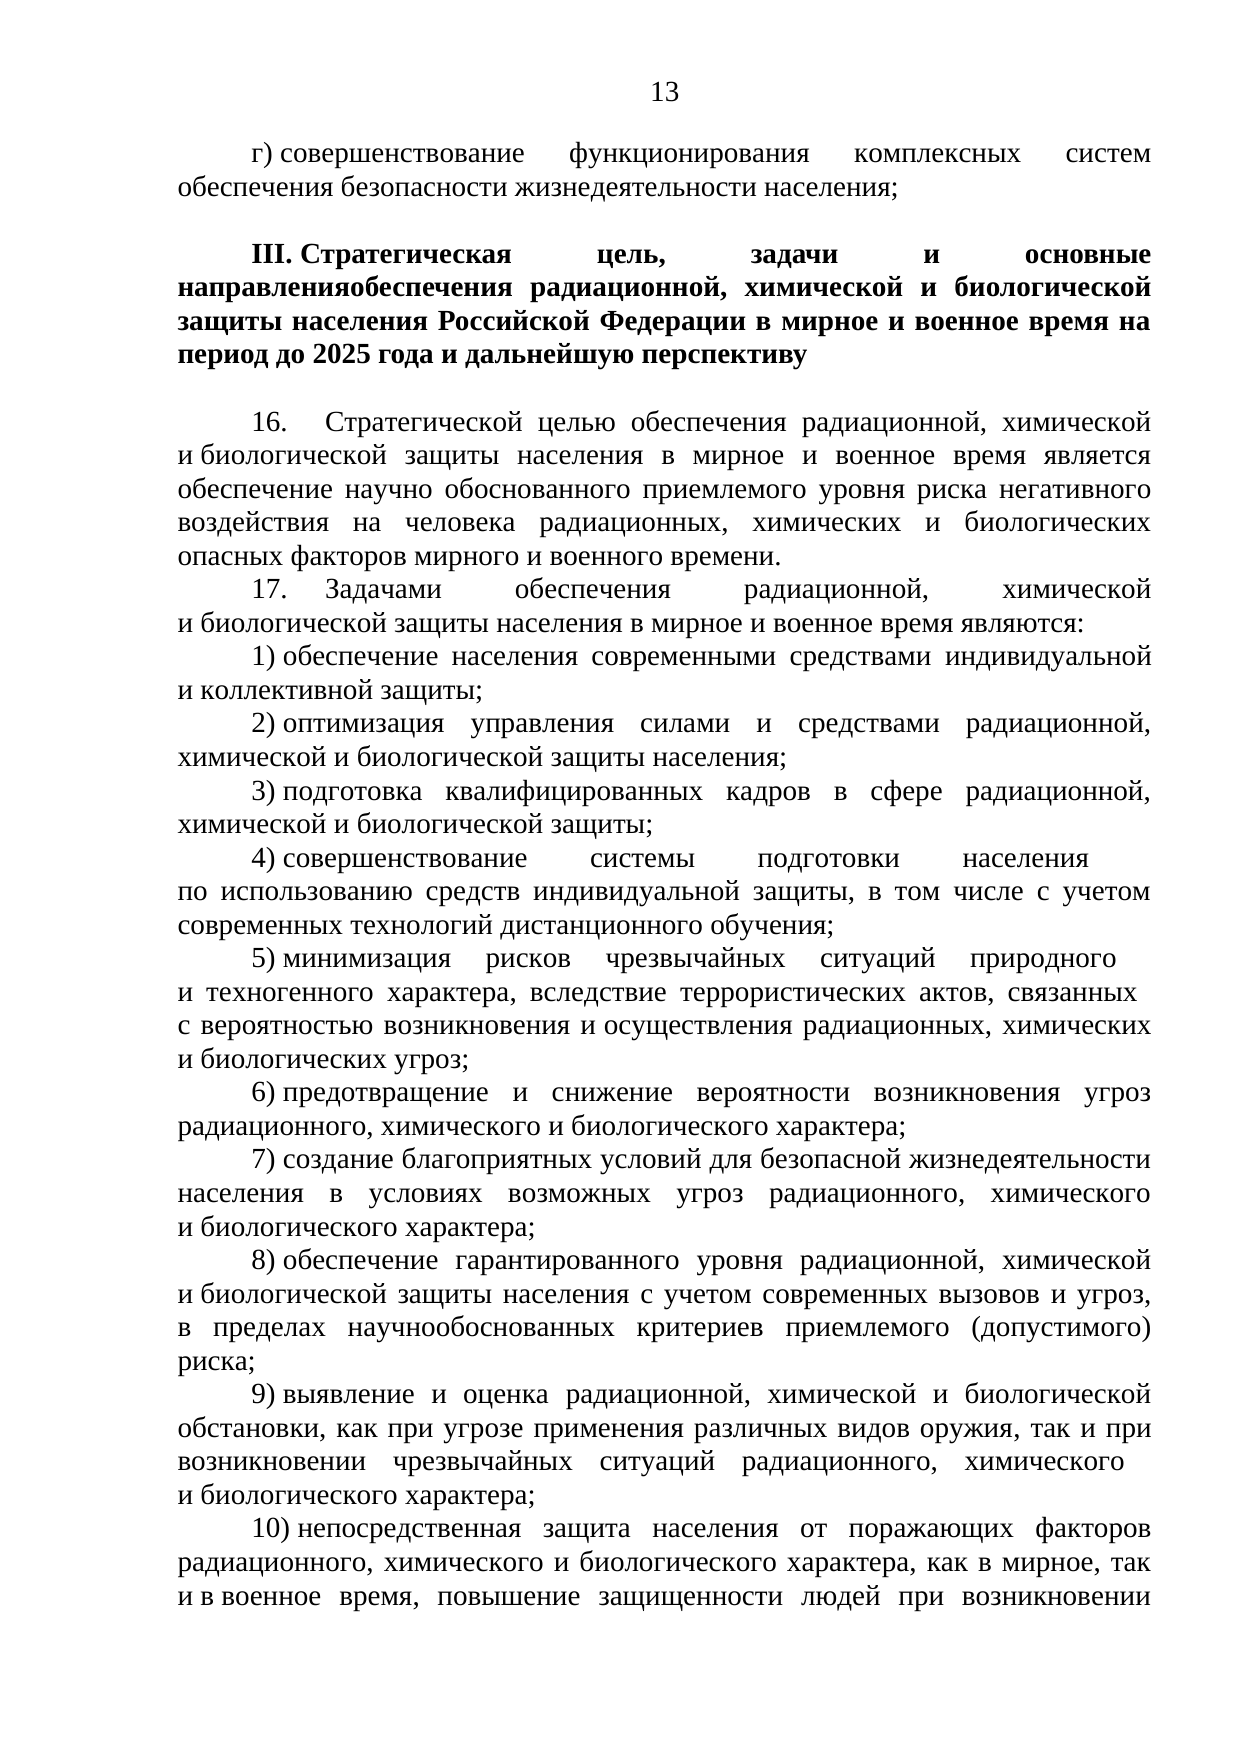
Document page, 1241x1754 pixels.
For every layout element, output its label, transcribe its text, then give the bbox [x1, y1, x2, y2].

text 1) обеспечение населения современными средствами индивидуальной и коллективной защиты; [177, 638, 1152, 706]
text 7) создание благоприятных условий для безопасной жизнедеятельности населения в условиях возможных угроз радиационного, химического и биологического характера; [177, 1142, 1152, 1242]
text 9) выявление и оценка радиационной, химической и биологической обстановки, как при угрозе применения различных видов оружия, так и при возникновении чрезвычайных ситуаций радиационного, химического и биологического характера; [177, 1376, 1152, 1511]
text III. Стратегическая цель, задачи и основные направленияобеспечения радиационной, химической и биологической защиты населения Российской Федерации в мирное и военное время на период до 2025 года и дальнейшую перспективу [177, 236, 1152, 370]
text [177, 1511, 1152, 1611]
text 3) подготовка квалифицированных кадров в сфере радиационной, химической и биологической защиты; [177, 773, 1152, 840]
list Задачами обеспечения радиационной, химической и биологической защиты населения в мирное и военное время являются: [177, 571, 1152, 638]
text 8) обеспечение гарантированного уровня радиационной, химической и биологической защиты населения с учетом современных вызовов и угроз, в пределах научнообоснованных критериев приемлемого (допустимого) риска; [177, 1242, 1152, 1376]
text 2) оптимизация управления силами и средствами радиационной, химической и биологической защиты населения; [177, 706, 1152, 773]
text 6) предотвращение и снижение вероятности возникновения угроз радиационного, химического и биологического характера; [177, 1074, 1152, 1142]
text г) совершенствование функционирования комплексных систем обеспечения безопасности жизнедеятельности населения; [177, 135, 1152, 202]
text 5) минимизация рисков чрезвычайных ситуаций природного и техногенного характера, вследствие террористических актов, связанных с вероятностью возникновения и осуществления радиационных, химических и биологических угроз; [177, 940, 1152, 1074]
list Стратегической целью обеспечения радиационной, химической и биологической защиты населения в мирное и военное время является обеспечение научно обоснованного приемлемого уровня риска негативного воздействия на человека радиационных, химических и биологических опасных факторов мирного и военного времени. [177, 404, 1152, 571]
text 4) совершенствование системы подготовки населения по использованию средств индивидуальной защиты, в том числе с учетом современных технологий дистанционного обучения; [177, 840, 1152, 940]
